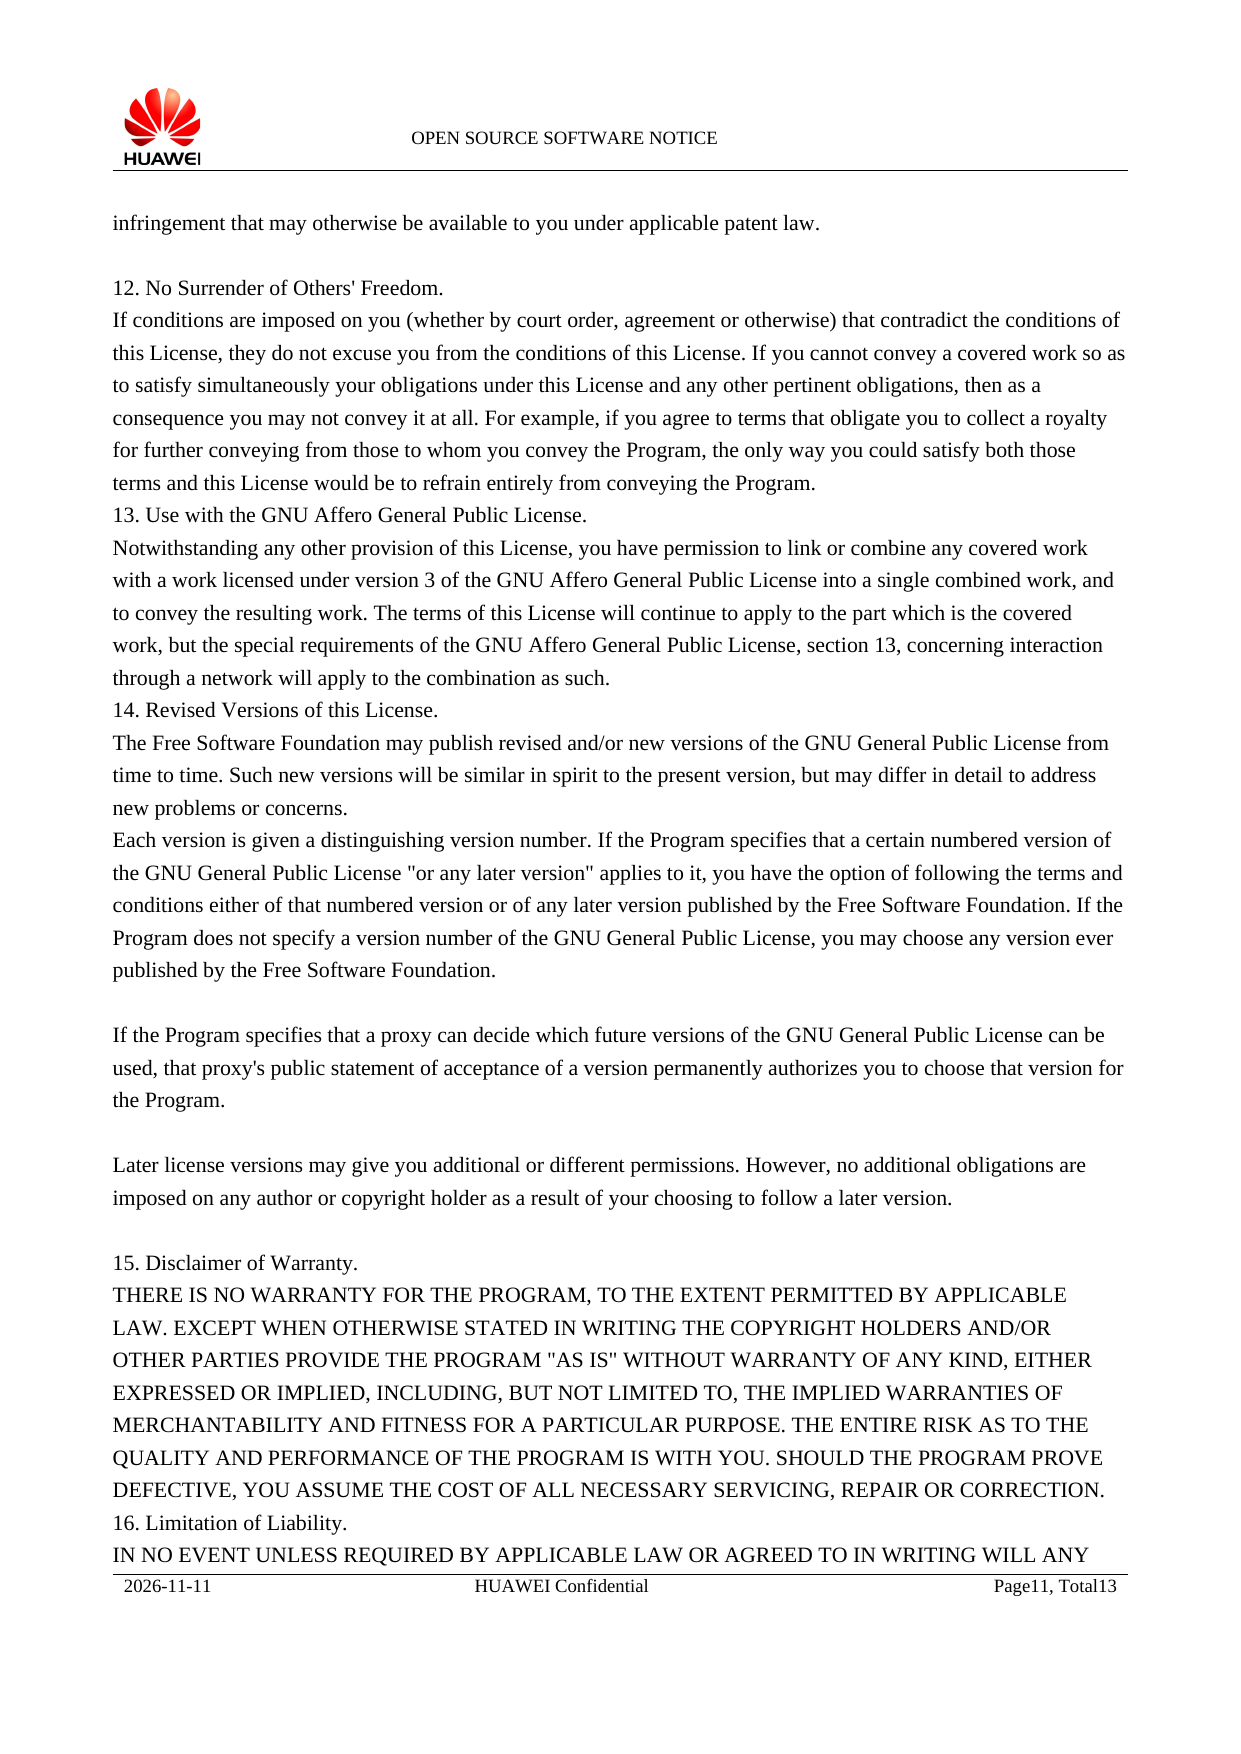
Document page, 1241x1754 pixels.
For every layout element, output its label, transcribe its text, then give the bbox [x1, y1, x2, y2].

picture [124, 88, 201, 165]
